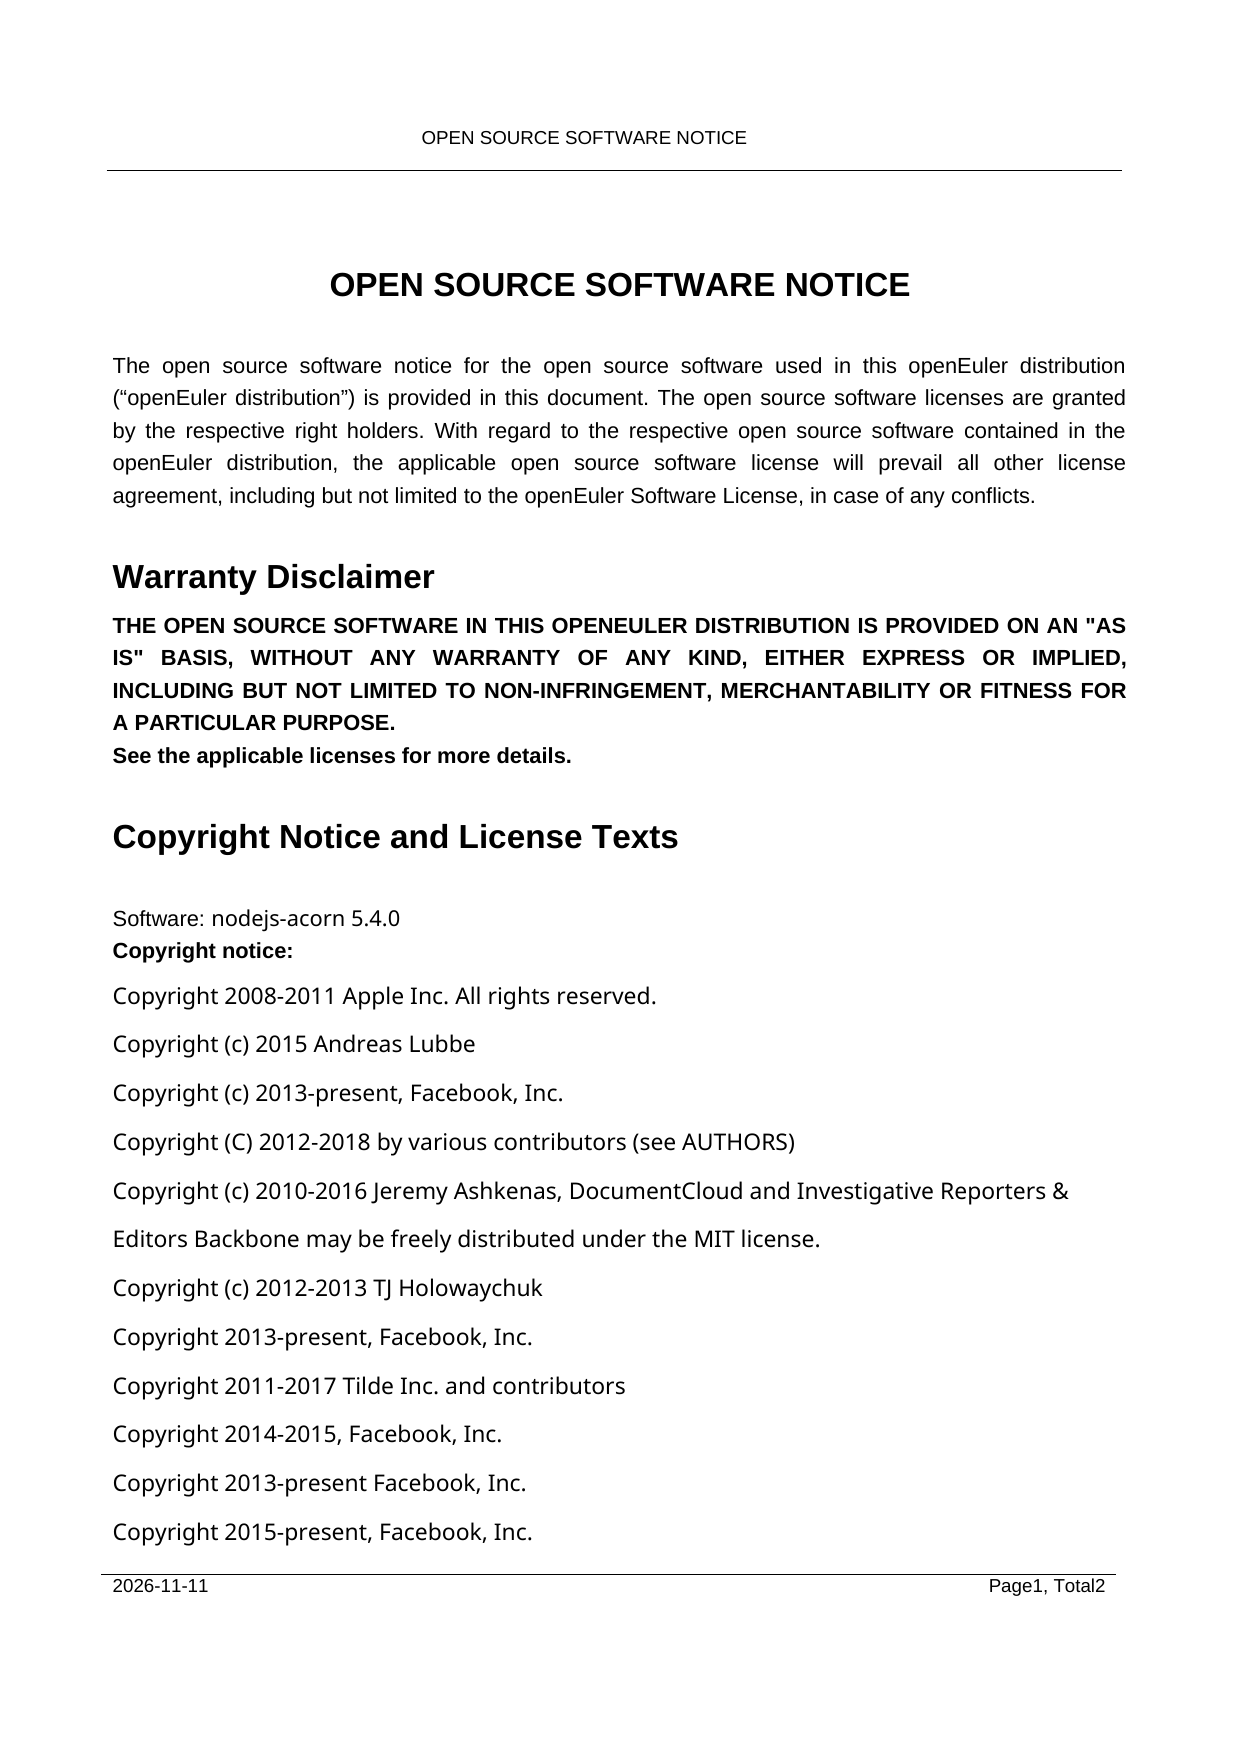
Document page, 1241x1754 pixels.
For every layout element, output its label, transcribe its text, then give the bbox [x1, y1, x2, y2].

text Software: nodejs-acorn 5.4.0 [112, 901, 1128, 934]
text OPEN SOURCE SOFTWARE NOTICE [112, 251, 1128, 316]
text Warranty Disclaimer [112, 544, 1128, 609]
text Copyright Notice and License Texts [112, 804, 1128, 869]
text THE OPEN SOURCE SOFTWARE IN THIS OPENEULER DISTRIBUTION IS PROVIDED ON AN "AS IS" BASIS, WITHOUT ANY WARRANTY OF ANY KIND, EITHER EXPRESS OR IMPLIED, INCLUDING BUT NOT LIMITED TO NON-INFRINGEMENT, MERCHANTABILITY OR FITNESS FOR A PARTICULAR PURPOSE. See the applicable licenses for more details. [112, 609, 1128, 771]
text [112, 979, 1128, 1548]
text The open source software notice for the open source software used in this openEuler distribution (“openEuler distribution”) is provided in this document. The open source software licenses are granted by the respective right holders. With regard to the respective open source software contained in the openEuler distribution, the applicable open source software license will prevail all other license agreement, including but not limited to the openEuler Software License, in case of any conflicts. [112, 349, 1128, 511]
text Copyright notice: [112, 934, 1128, 966]
